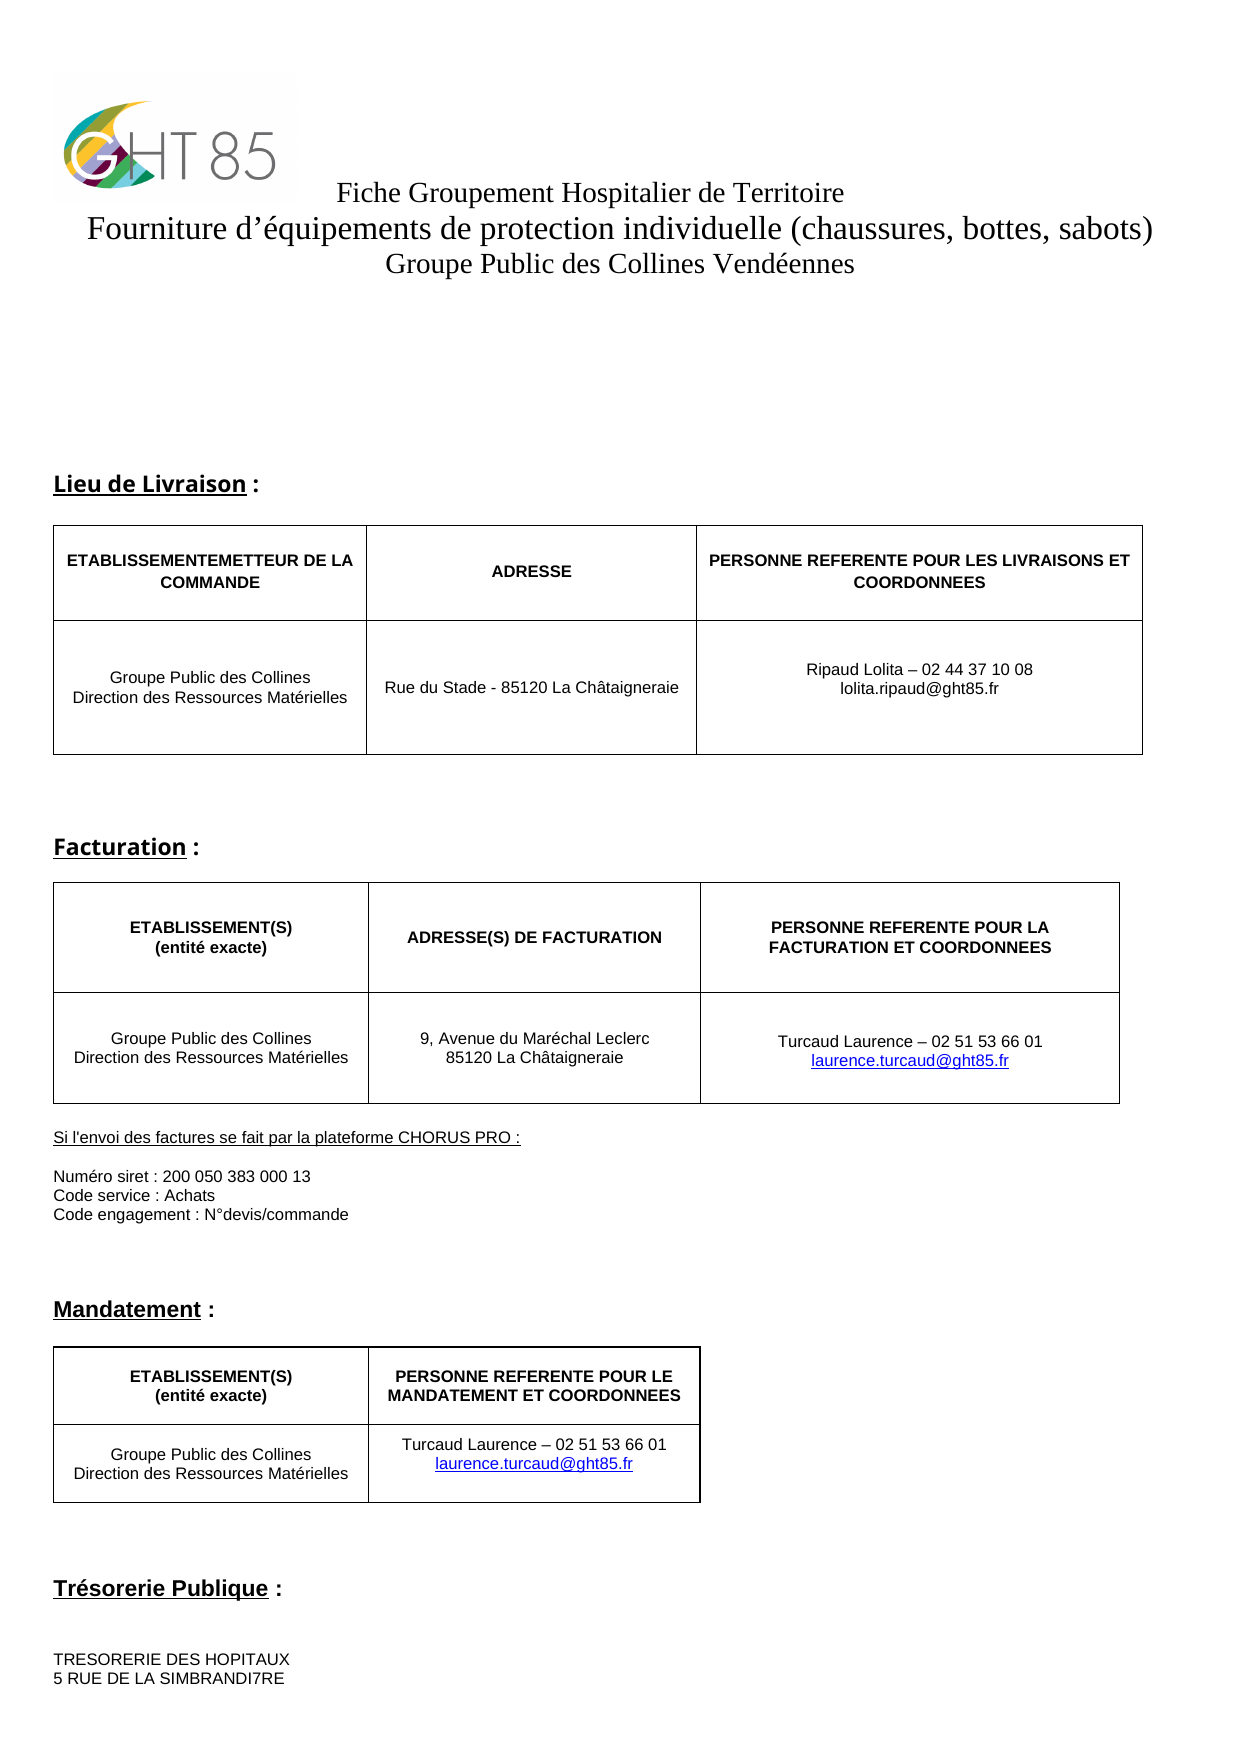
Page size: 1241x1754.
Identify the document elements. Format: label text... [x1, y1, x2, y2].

text Si l'envoi des factures se fait par la plateforme CHORUS PRO : [53, 1128, 1187, 1147]
table_cell Groupe Public des Collines Direction des Ressources Matérielles [54, 993, 368, 1103]
text Code engagement : N°devis/commande [53, 1205, 1187, 1224]
table_header ETABLISSEMENTEMETTEUR DE LA COMMANDE [54, 526, 366, 620]
text Lieu de Livraison : [53, 468, 1187, 499]
table_header PERSONNE REFERENTE POUR LE MANDATEMENT ET COORDONNEES [369, 1348, 699, 1424]
table_header ADRESSE [367, 526, 696, 620]
table_cell Ripaud Lolita – 02 44 37 10 08 lolita.ripaud@ght85.fr [697, 621, 1142, 753]
table_cell Rue du Stade - 85120 La Châtaigneraie [367, 621, 696, 753]
text Numéro siret : 200 050 383 000 13 [53, 1166, 1187, 1186]
text Mandatement : [53, 1296, 1187, 1322]
text Code service : Achats [53, 1186, 1187, 1205]
table_header ETABLISSEMENT(S) (entité exacte) [54, 1348, 368, 1424]
text Facturation : [53, 831, 1187, 862]
table_cell 9, Avenue du Maréchal Leclerc 85120 La Châtaigneraie [369, 993, 700, 1103]
table_cell Turcaud Laurence – 02 51 53 66 01 laurence.turcaud@ght85.fr [369, 1425, 699, 1502]
table_cell Groupe Public des Collines Direction des Ressources Matérielles [54, 621, 366, 753]
picture [53, 73, 299, 202]
text TRESORERIE DES HOPITAUX [53, 1649, 1187, 1668]
text 5 RUE DE LA SIMBRANDI7RE [53, 1668, 1187, 1688]
text Trésorerie Publique : [53, 1575, 1187, 1601]
table_header PERSONNE REFERENTE POUR LES LIVRAISONS ET COORDONNEES [697, 526, 1142, 620]
table_header ADRESSE(S) DE FACTURATION [369, 883, 700, 992]
table_cell Groupe Public des Collines Direction des Ressources Matérielles [54, 1425, 368, 1502]
table_cell Turcaud Laurence – 02 51 53 66 01 laurence.turcaud@ght85.fr [701, 993, 1119, 1103]
table_header ETABLISSEMENT(S) (entité exacte) [54, 883, 368, 992]
table_header PERSONNE REFERENTE POUR LA FACTURATION ET COORDONNEES [701, 883, 1119, 992]
